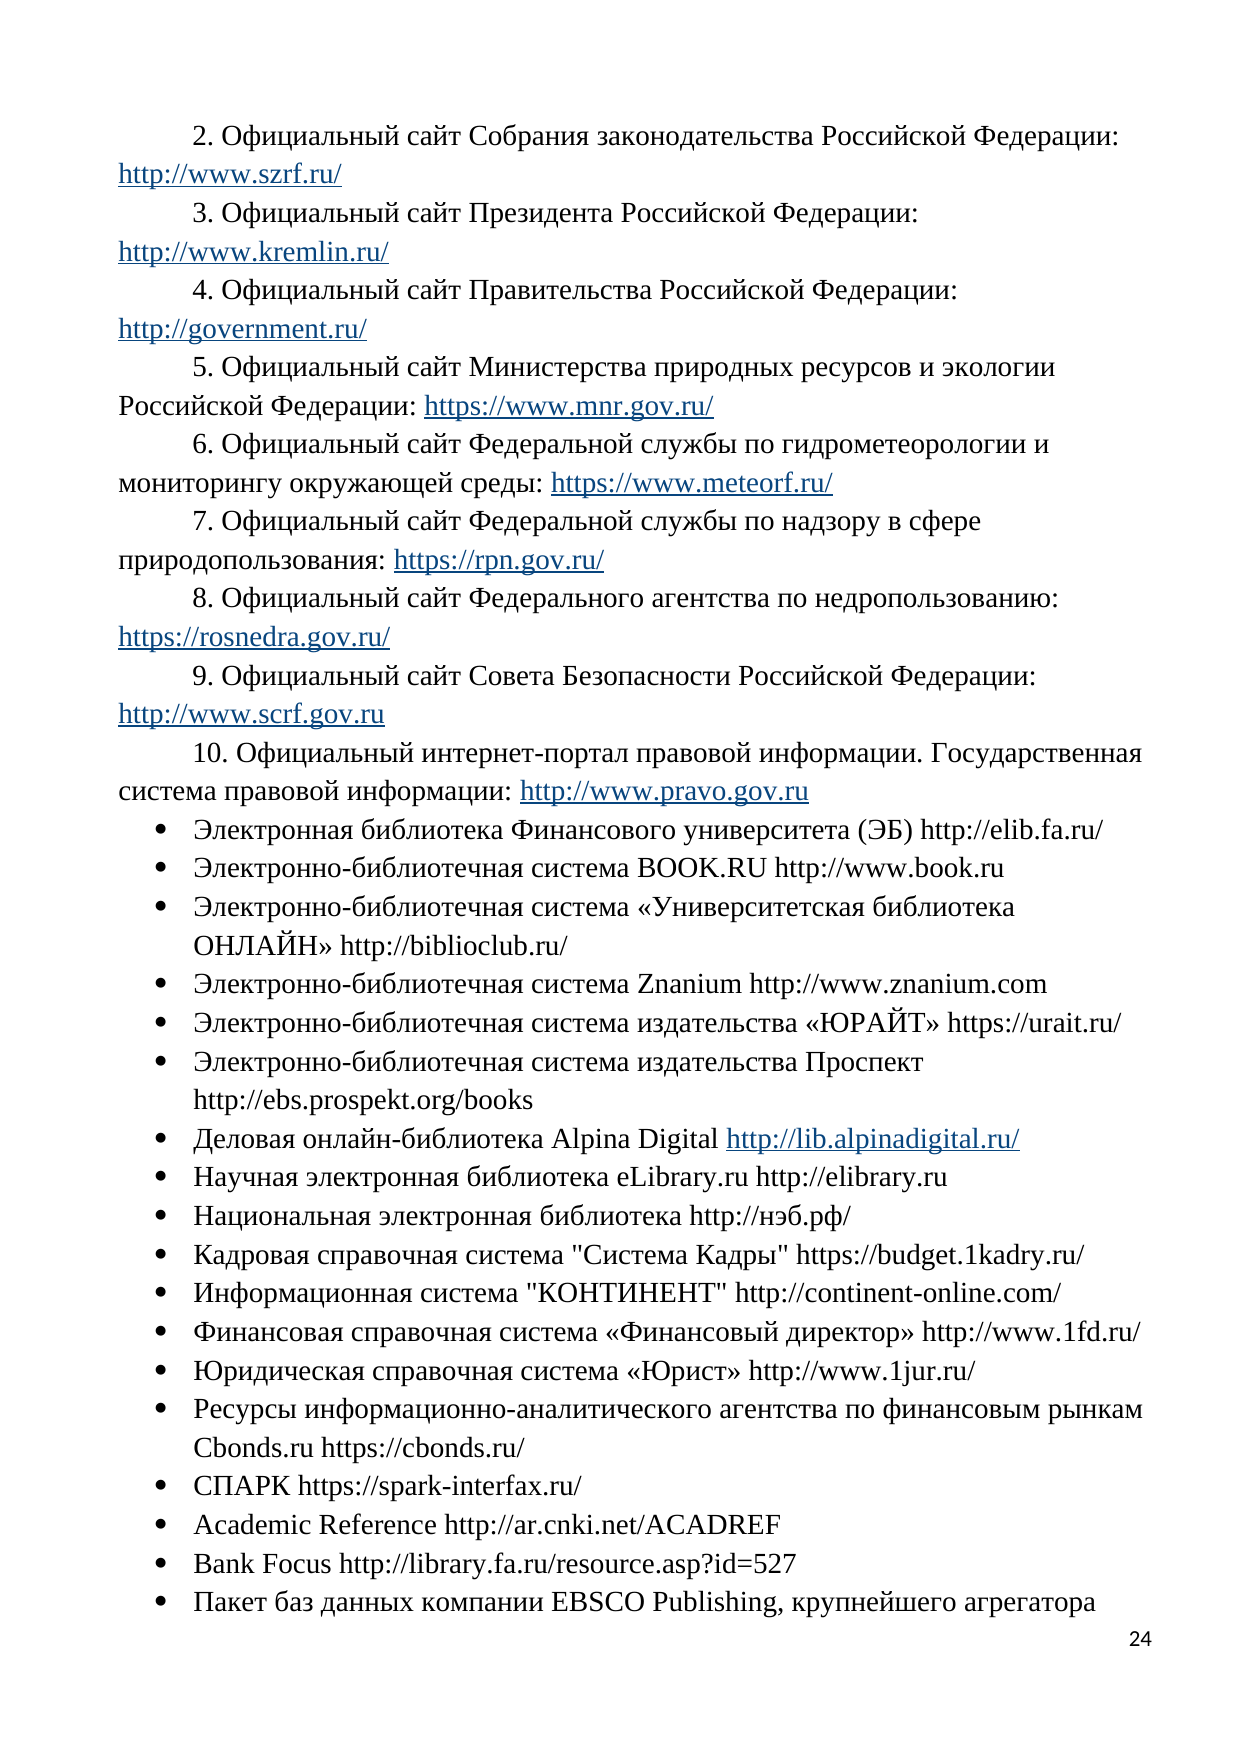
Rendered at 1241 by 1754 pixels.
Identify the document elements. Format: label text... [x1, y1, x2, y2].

list Academic Reference http://ar.cnki.net/ACADREF [156, 1507, 1152, 1541]
text 8. Официальный сайт Федерального агентства по недропользованию: https://rosnedra.gov.ru/ [118, 581, 1152, 653]
list Финансовая справочная система «Финансовый директор» http://www.1fd.ru/ [156, 1314, 1152, 1348]
list Национальная электронная библиотека http://нэб.рф/ [156, 1198, 1152, 1232]
text 7. Официальный сайт Федеральной службы по надзору в сфере природопользования: https://rpn.gov.ru/ [118, 503, 1152, 576]
list Bank Focus http://library.fa.ru/resource.asp?id=527 [156, 1546, 1152, 1579]
text 5. Официальный сайт Министерства природных ресурсов и экологии Российской Федерации: https://www.mnr.gov.ru/ [118, 349, 1152, 421]
text 10. Официальный интернет-портал правовой информации. Государственная система правовой информации: http://www.pravo.gov.ru [118, 735, 1152, 807]
list Юридическая справочная система «Юрист» http://www.1jur.ru/ [156, 1353, 1152, 1386]
list Деловая онлайн-библиотека Alpina Digital http://lib.alpinadigital.ru/ [156, 1121, 1152, 1154]
text 9. Официальный сайт Совета Безопасности Российской Федерации: http://www.scrf.gov.ru [118, 658, 1152, 730]
list Кадровая справочная система "Система Кадры" https://budget.1kadry.ru/ [156, 1237, 1152, 1270]
list СПАРК https://spark-interfax.ru/ [156, 1468, 1152, 1502]
list Электронно-библиотечная система «Университетская библиотека ОНЛАЙН» http://biblioclub.ru/ [156, 889, 1152, 961]
list Электронно-библиотечная система издательства Проспект http://ebs.prospekt.org/books [156, 1044, 1152, 1116]
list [156, 1584, 1152, 1618]
list Электронная библиотека Финансового университета (ЭБ) http://elib.fa.ru/ [156, 812, 1152, 846]
text 4. Официальный сайт Правительства Российской Федерации: http://government.ru/ [118, 272, 1152, 344]
list Ресурсы информационно-аналитического агентства по финансовым рынкам Cbonds.ru https://cbonds.ru/ [156, 1391, 1152, 1463]
list Электронно-библиотечная система BOOK.RU http://www.book.ru [156, 851, 1152, 884]
list Электронно-библиотечная система издательства «ЮРАЙТ» https://urait.ru/ [156, 1005, 1152, 1039]
text 2. Официальный сайт Собрания законодательства Российской Федерации: http://www.szrf.ru/ [118, 118, 1152, 190]
text 3. Официальный сайт Президента Российской Федерации: http://www.kremlin.ru/ [118, 195, 1152, 267]
text 6. Официальный сайт Федеральной службы по гидрометеорологии и мониторингу окружающей среды: https://www.meteorf.ru/ [118, 426, 1152, 498]
list Электронно-библиотечная система Znanium http://www.znanium.com [156, 966, 1152, 1000]
list Научная электронная библиотека eLibrary.ru http://elibrary.ru [156, 1159, 1152, 1193]
list Информационная система "КОНТИНЕНТ" http://continent-online.com/ [156, 1275, 1152, 1309]
